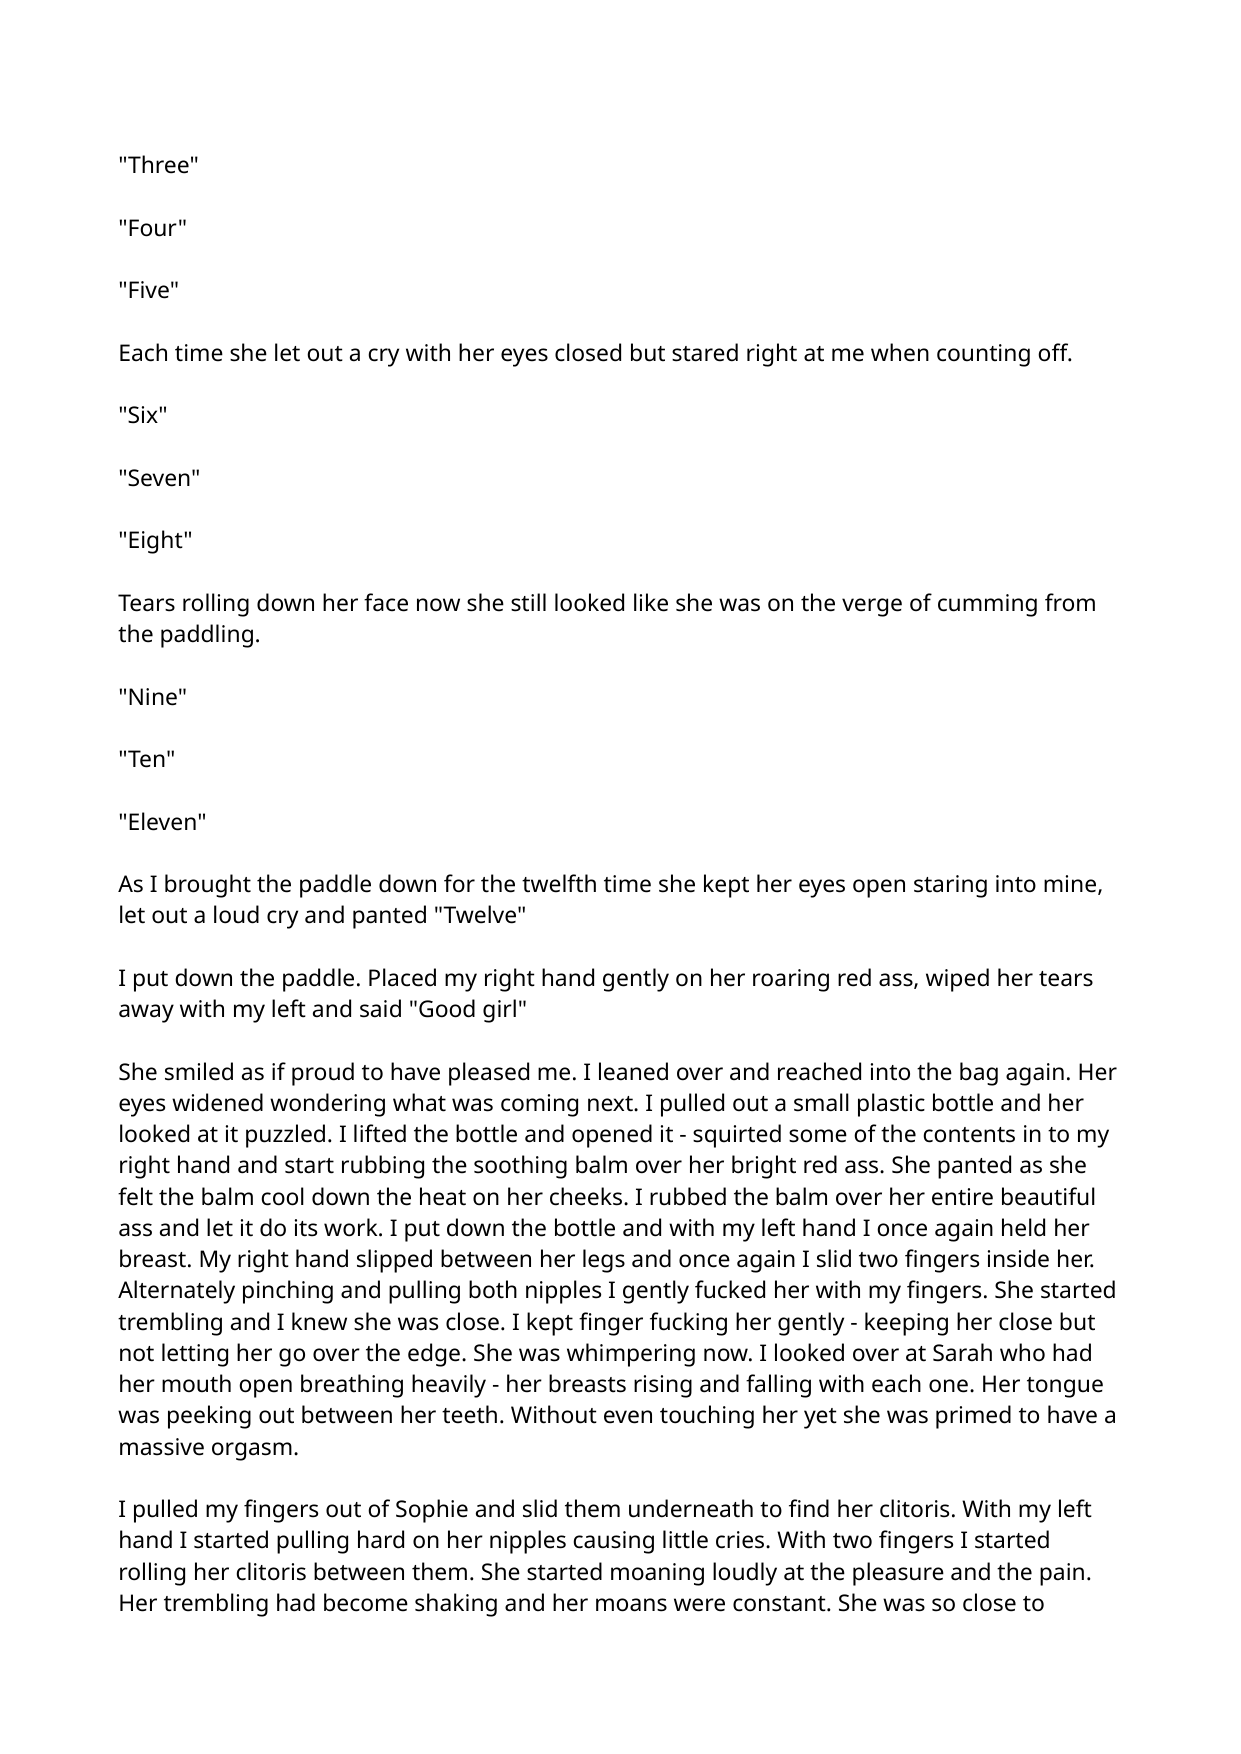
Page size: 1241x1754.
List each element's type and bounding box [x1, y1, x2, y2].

text [118, 118, 1122, 1618]
